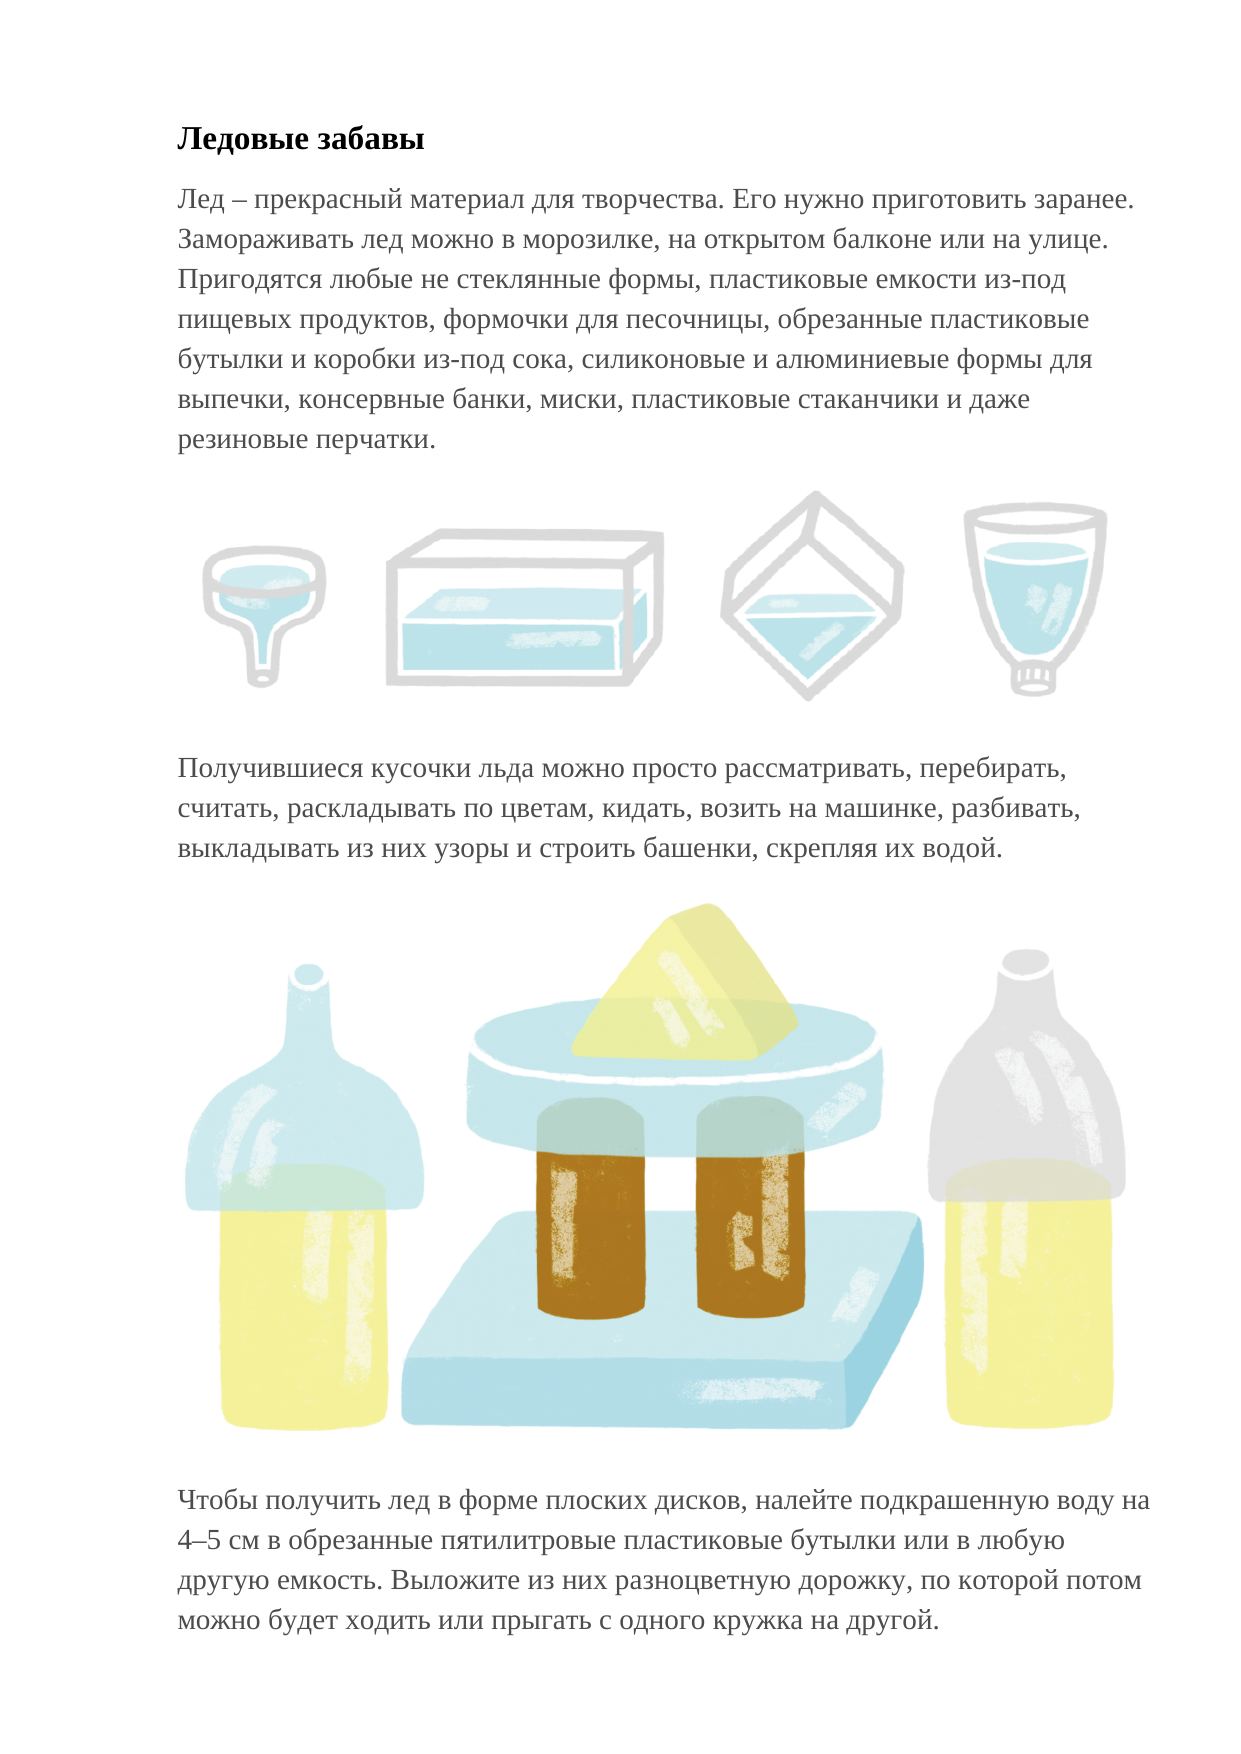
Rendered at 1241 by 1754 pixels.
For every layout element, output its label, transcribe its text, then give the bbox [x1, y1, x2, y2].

picture [177, 485, 1145, 714]
text Чтобы получить лед в форме плоских дисков, налейте подкрашенную воду на 4–5 см в обрезанные пятилитровые пластиковые бутылки или в любую другую емкость. Выложите из них разноцветную дорожку, по которой потом можно будет ходить или прыгать с одного кружка на другой. [177, 1476, 1152, 1636]
text Ледовые забавы [177, 118, 1152, 156]
picture [177, 893, 1152, 1446]
text Получившиеся кусочки льда можно просто рассматривать, перебирать, считать, раскладывать по цветам, кидать, возить на машинке, разбивать, выкладывать из них узоры и строить башенки, скрепляя их водой. [177, 743, 1152, 863]
text Лед – прекрасный материал для творчества. Его нужно приготовить заранее. Замораживать лед можно в морозилке, на открытом балконе или на улице. Пригодятся любые не стеклянные формы, пластиковые емкости из-под пищевых продуктов, формочки для песочницы, обрезанные пластиковые бутылки и коробки из-под сока, силиконовые и алюминиевые формы для выпечки, консервные банки, миски, пластиковые стаканчики и даже резиновые перчатки. [177, 175, 1152, 455]
